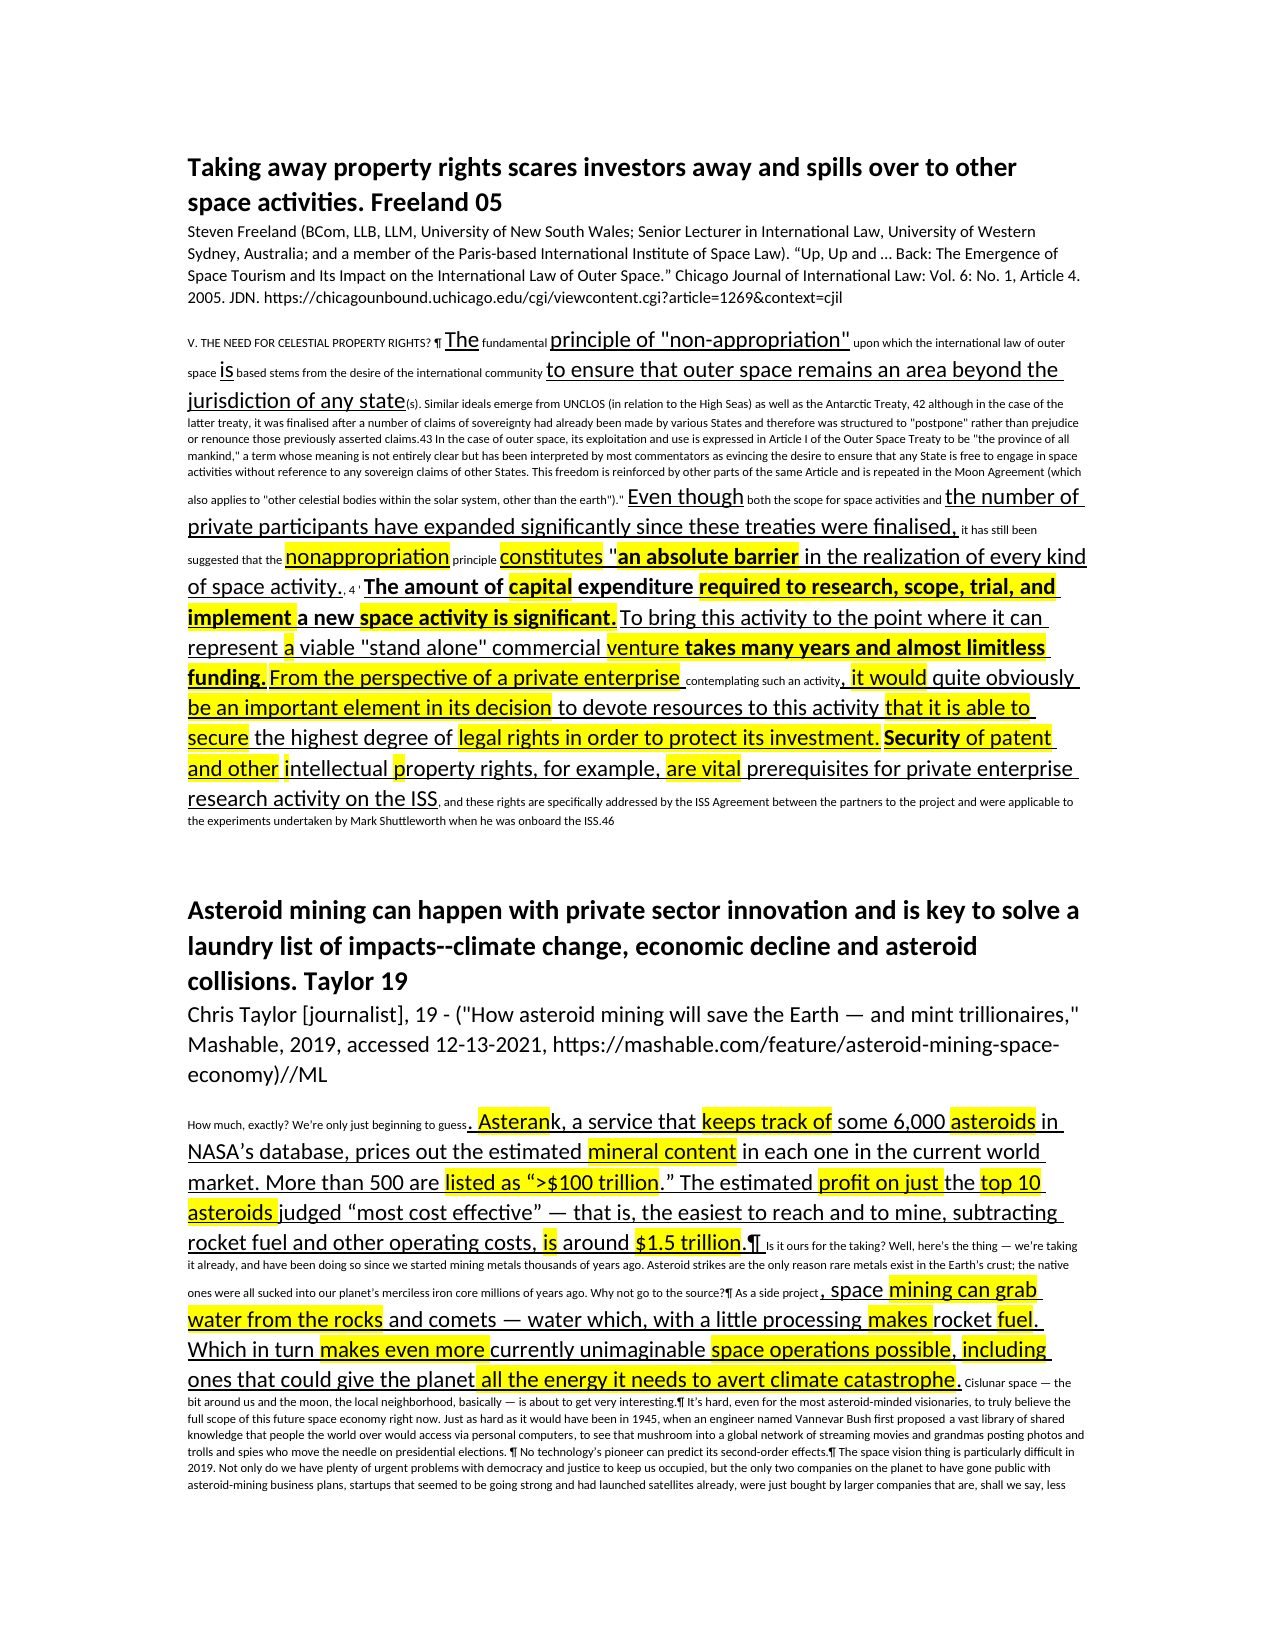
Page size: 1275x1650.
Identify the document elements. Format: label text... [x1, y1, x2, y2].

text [187, 1107, 1087, 1492]
subtitle Asteroid mining can happen with private sector innovation and is key to solve a laundry list of impacts--climate change, economic decline and asteroid collisions. Taylor 19 [187, 893, 1087, 997]
text Steven Freeland (BCom, LLB, LLM, University of New South Wales; Senior Lecturer in International Law, University of Western Sydney, Australia; and a member of the Paris-based International Institute of Space Law). “Up, Up and … Back: The Emergence of Space Tourism and Its Impact on the International Law of Outer Space.” Chicago Journal of International Law: Vol. 6: No. 1, Article 4. 2005. JDN. https://chicagounbound.uchicago.edu/cgi/viewcontent.cgi?article=1269&context=cjil [187, 221, 1087, 307]
subtitle Taking away property rights scares investors away and spills over to other space activities. Freeland 05 [187, 150, 1087, 219]
text Chris Taylor [journalist], 19 - ("How asteroid mining will save the Earth — and mint trillionaires," Mashable, 2019, accessed 12-13-2021, https://mashable.com/feature/asteroid-mining-space-economy)//ML [187, 1000, 1087, 1088]
text V. THE NEED FOR CELESTIAL PROPERTY RIGHTS? ¶ The fundamental principle of "non-appropriation" upon which the international law of outer space is based stems from the desire of the international community to ensure that outer space remains an area beyond the jurisdiction of any state(s). Similar ideals emerge from UNCLOS (in relation to the High Seas) as well as the Antarctic Treaty, 42 although in the case of the latter treaty, it was finalised after a number of claims of sovereignty had already been made by various States and therefore was structured to "postpone" rather than prejudice or renounce those previously asserted claims.43 In the case of outer space, its exploitation and use is expressed in Article I of the Outer Space Treaty to be "the province of all mankind," a term whose meaning is not entirely clear but has been interpreted by most commentators as evincing the desire to ensure that any State is free to engage in space activities without reference to any sovereign claims of other States. This freedom is reinforced by other parts of the same Article and is repeated in the Moon Agreement (which also applies to "other celestial bodies within the solar system, other than the earth")." Even though both the scope for space activities and the number of private participants have expanded significantly since these treaties were finalised, it has still been suggested that the nonappropriation principle constitutes "an absolute barrier in the realization of every kind of space activity., 4 ' The amount of capital expenditure required to research, scope, trial, and implement a new space activity is significant. To bring this activity to the point where it can represent a viable "stand alone" commercial venture takes many years and almost limitless funding. From the perspective of a private enterprise contemplating such an activity, it would quite obviously be an important element in its decision to devote resources to this activity that it is able to secure the highest degree of legal rights in order to protect its investment. Security of patent and other intellectual property rights, for example, are vital prerequisites for private enterprise research activity on the ISS, and these rights are specifically addressed by the ISS Agreement between the partners to the project and were applicable to the experiments undertaken by Mark Shuttleworth when he was onboard the ISS.46 [187, 325, 1087, 828]
